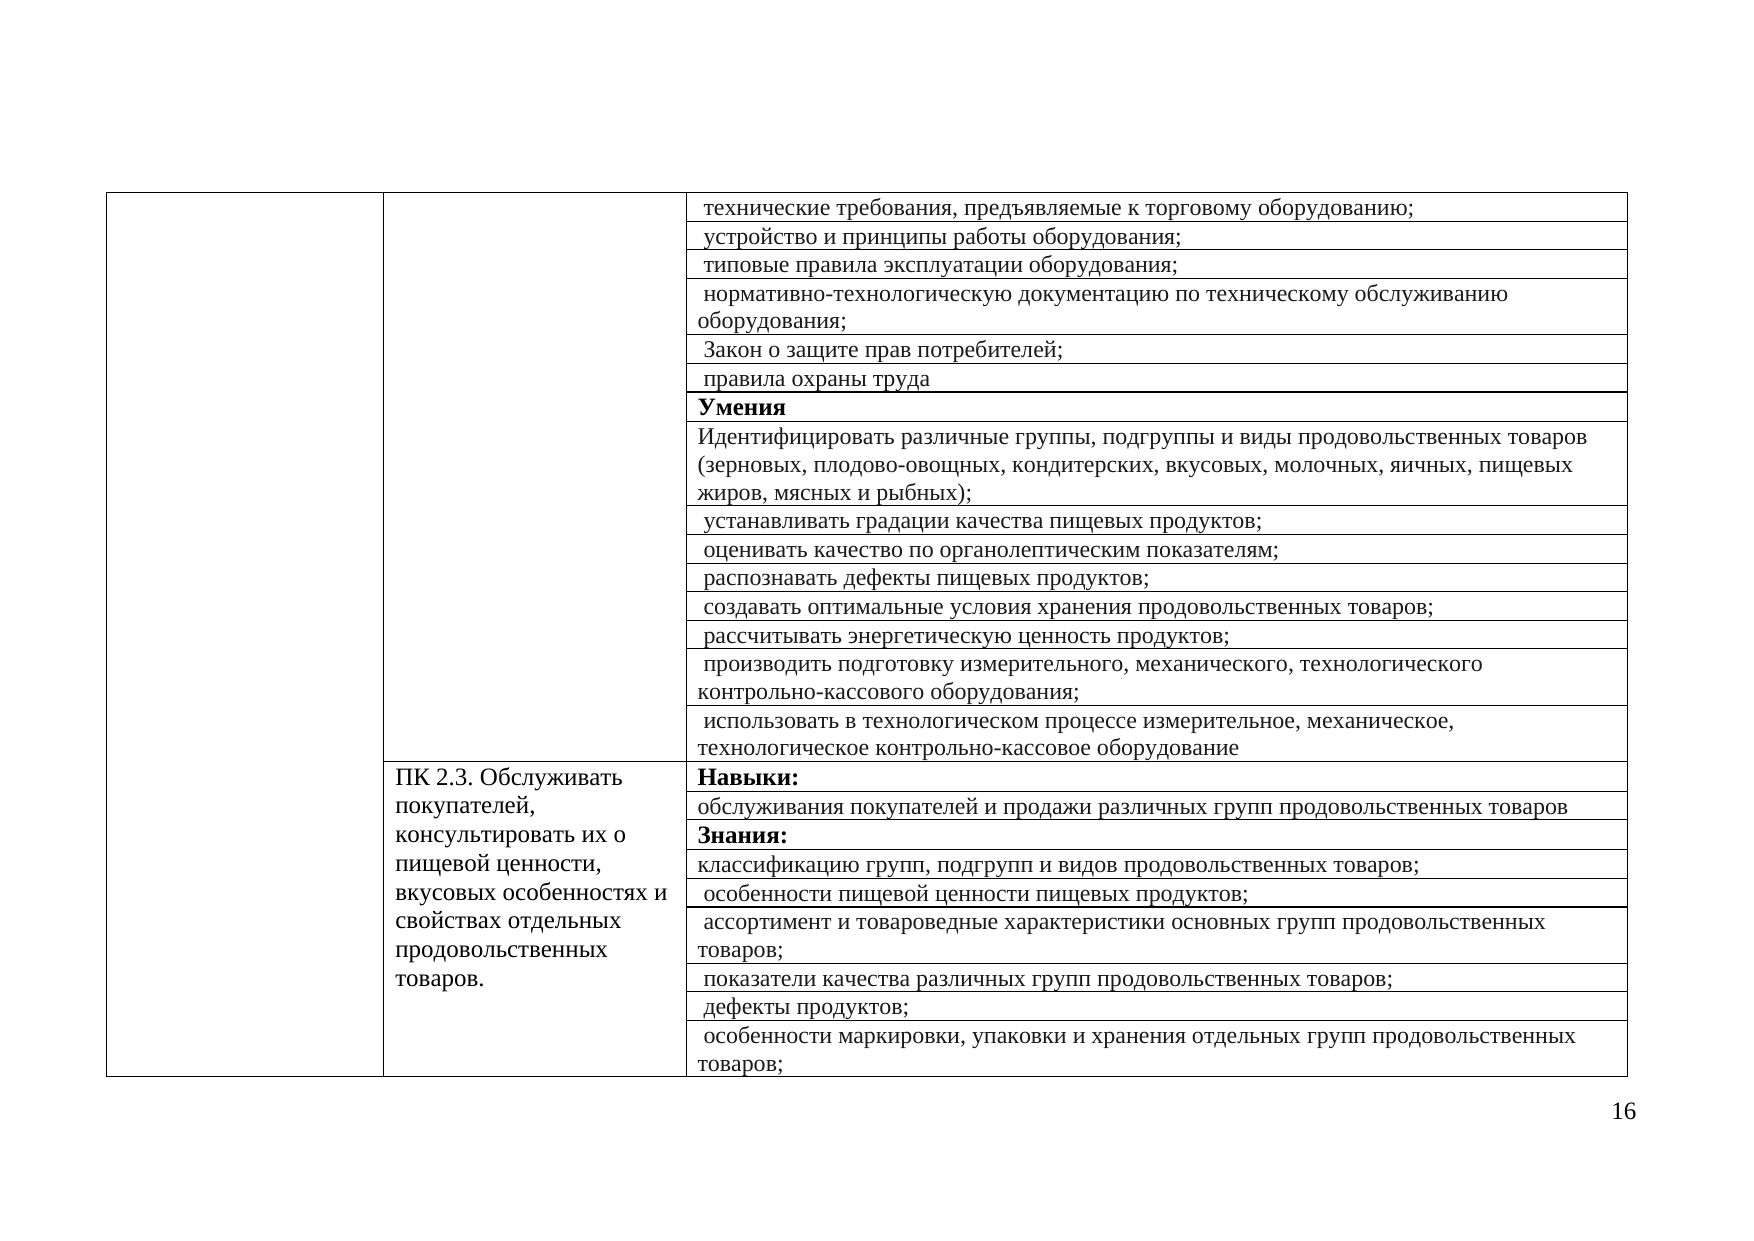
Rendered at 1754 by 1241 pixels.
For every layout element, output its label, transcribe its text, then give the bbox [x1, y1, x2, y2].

table_cell правила охраны труда [687, 364, 1627, 391]
table_cell создавать оптимальные условия хранения продовольственных товаров; [687, 592, 1627, 620]
table_cell устанавливать градации качества пищевых продуктов; [687, 506, 1627, 534]
table_cell распознавать дефекты пищевых продуктов; [687, 564, 1627, 591]
table_cell особенности пищевой ценности пищевых продуктов; [687, 879, 1627, 906]
table_cell ПК 2.3. Обслуживать покупателей, консультировать их о пищевой ценности, вкусовых особенностях и свойствах отдельных продовольственных товаров. [384, 762, 686, 1076]
table_cell технические требования, предъявляемые к торговому оборудованию; [687, 193, 1627, 221]
table_cell устройство и принципы работы оборудования; [687, 222, 1627, 249]
table_cell Знания: [687, 820, 1627, 849]
table_cell дефекты продуктов; [687, 992, 1627, 1020]
table_cell обслуживания покупателей и продажи различных групп продовольственных товаров [687, 792, 1627, 819]
table_cell рассчитывать энергетическую ценность продуктов; [687, 621, 1627, 648]
table_cell ассортимент и товароведные характеристики основных групп продовольственных товаров; [687, 908, 1627, 963]
table_cell классификацию групп, подгрупп и видов продовольственных товаров; [687, 850, 1627, 878]
table_cell производить подготовку измерительного, механического, технологического контрольно-кассового оборудования; [687, 649, 1627, 704]
table_cell использовать в технологическом процессе измерительное, механическое, технологическое контрольно-кассовое оборудование [687, 706, 1627, 761]
table_cell Закон о защите прав потребителей; [687, 335, 1627, 363]
table_cell особенности маркировки, упаковки и хранения отдельных групп продовольственных товаров; [687, 1021, 1627, 1076]
table_cell нормативно-технологическую документацию по техническому обслуживанию оборудования; [687, 279, 1627, 334]
table_cell оценивать качество по органолептическим показателям; [687, 535, 1627, 562]
table_cell типовые правила эксплуатации оборудования; [687, 250, 1627, 278]
table_cell Навыки: [687, 762, 1627, 791]
table_cell Идентифицировать различные группы, подгруппы и виды продовольственных товаров (зерновых, плодово-овощных, кондитерских, вкусовых, молочных, яичных, пищевых жиров, мясных и рыбных); [687, 422, 1627, 505]
table_cell Умения [687, 393, 1627, 421]
table_cell показатели качества различных групп продовольственных товаров; [687, 964, 1627, 991]
